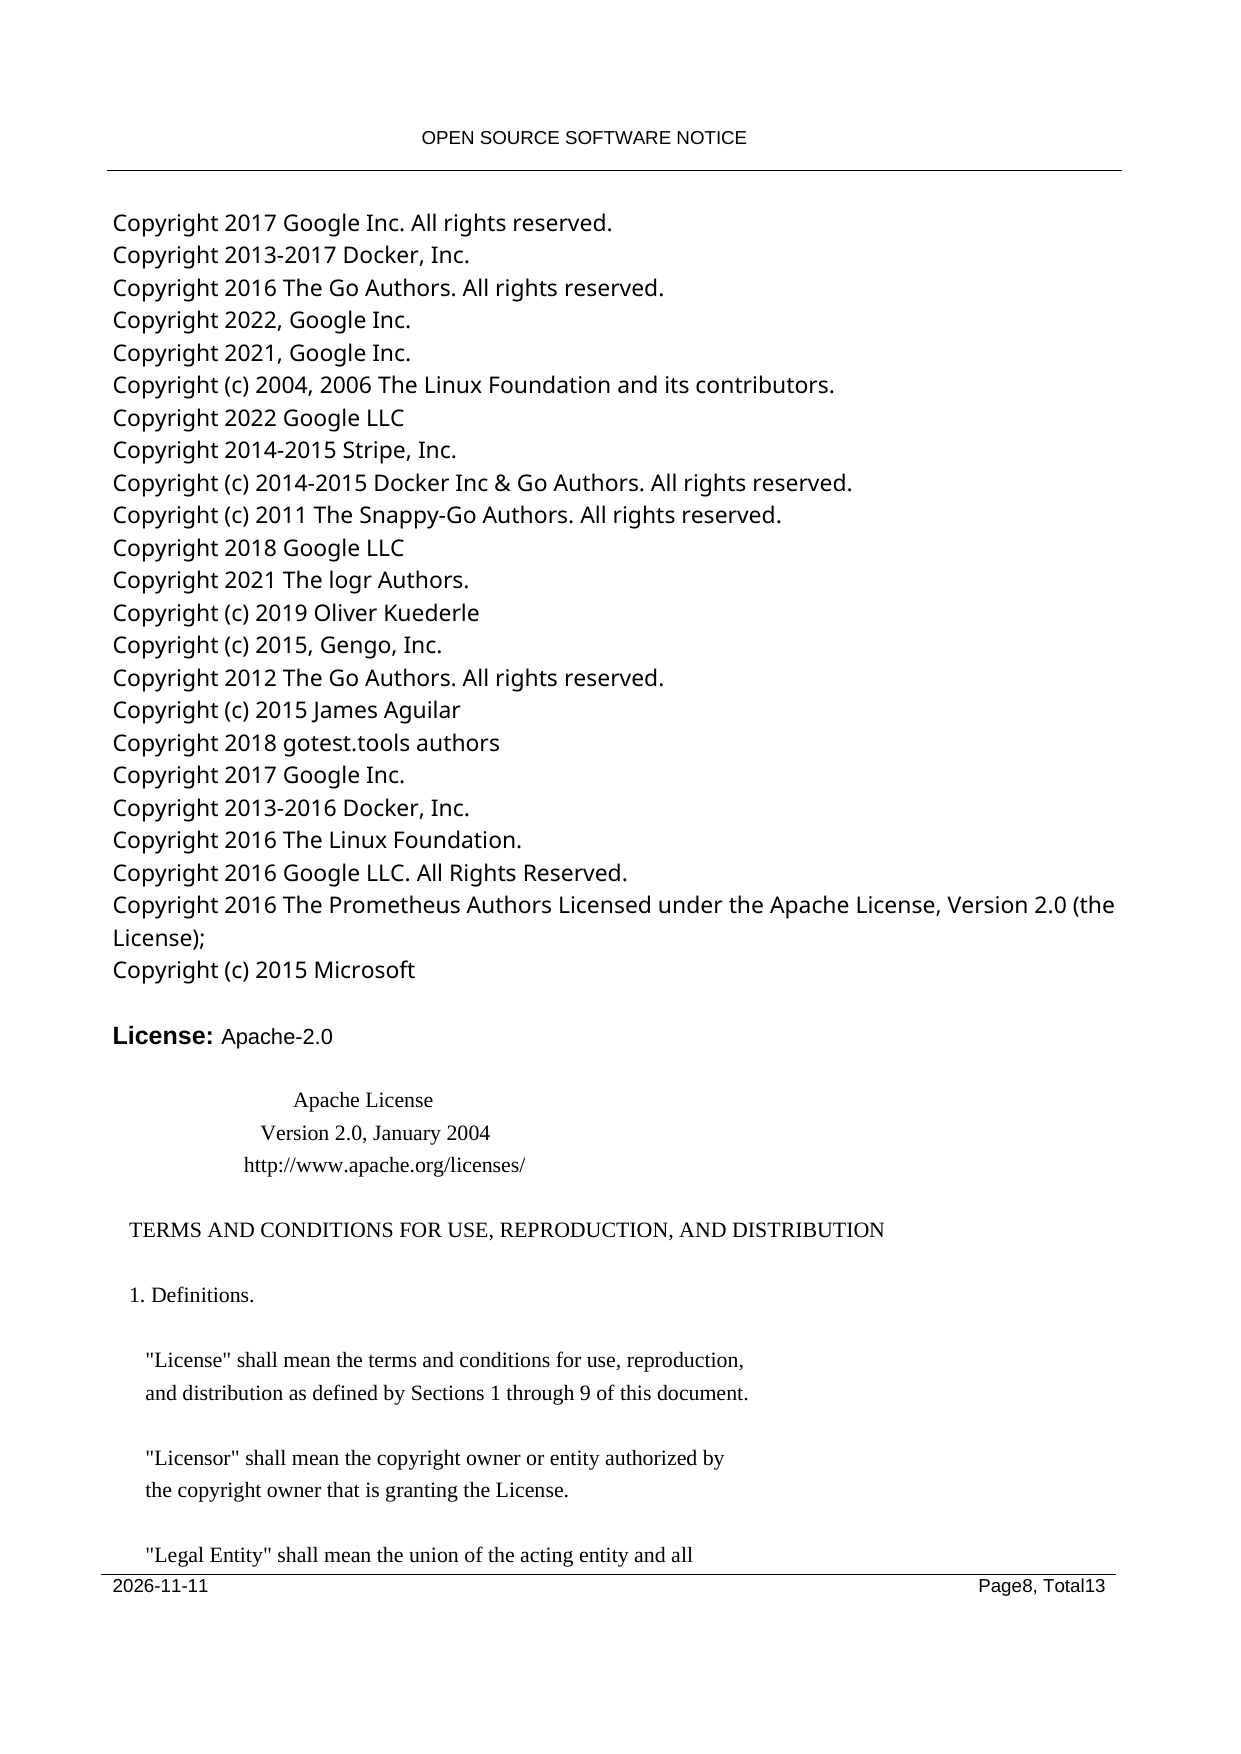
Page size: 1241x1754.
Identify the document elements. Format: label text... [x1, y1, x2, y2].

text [112, 1051, 1128, 1571]
text License: Apache-2.0 [112, 1019, 1128, 1051]
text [112, 206, 1128, 1019]
